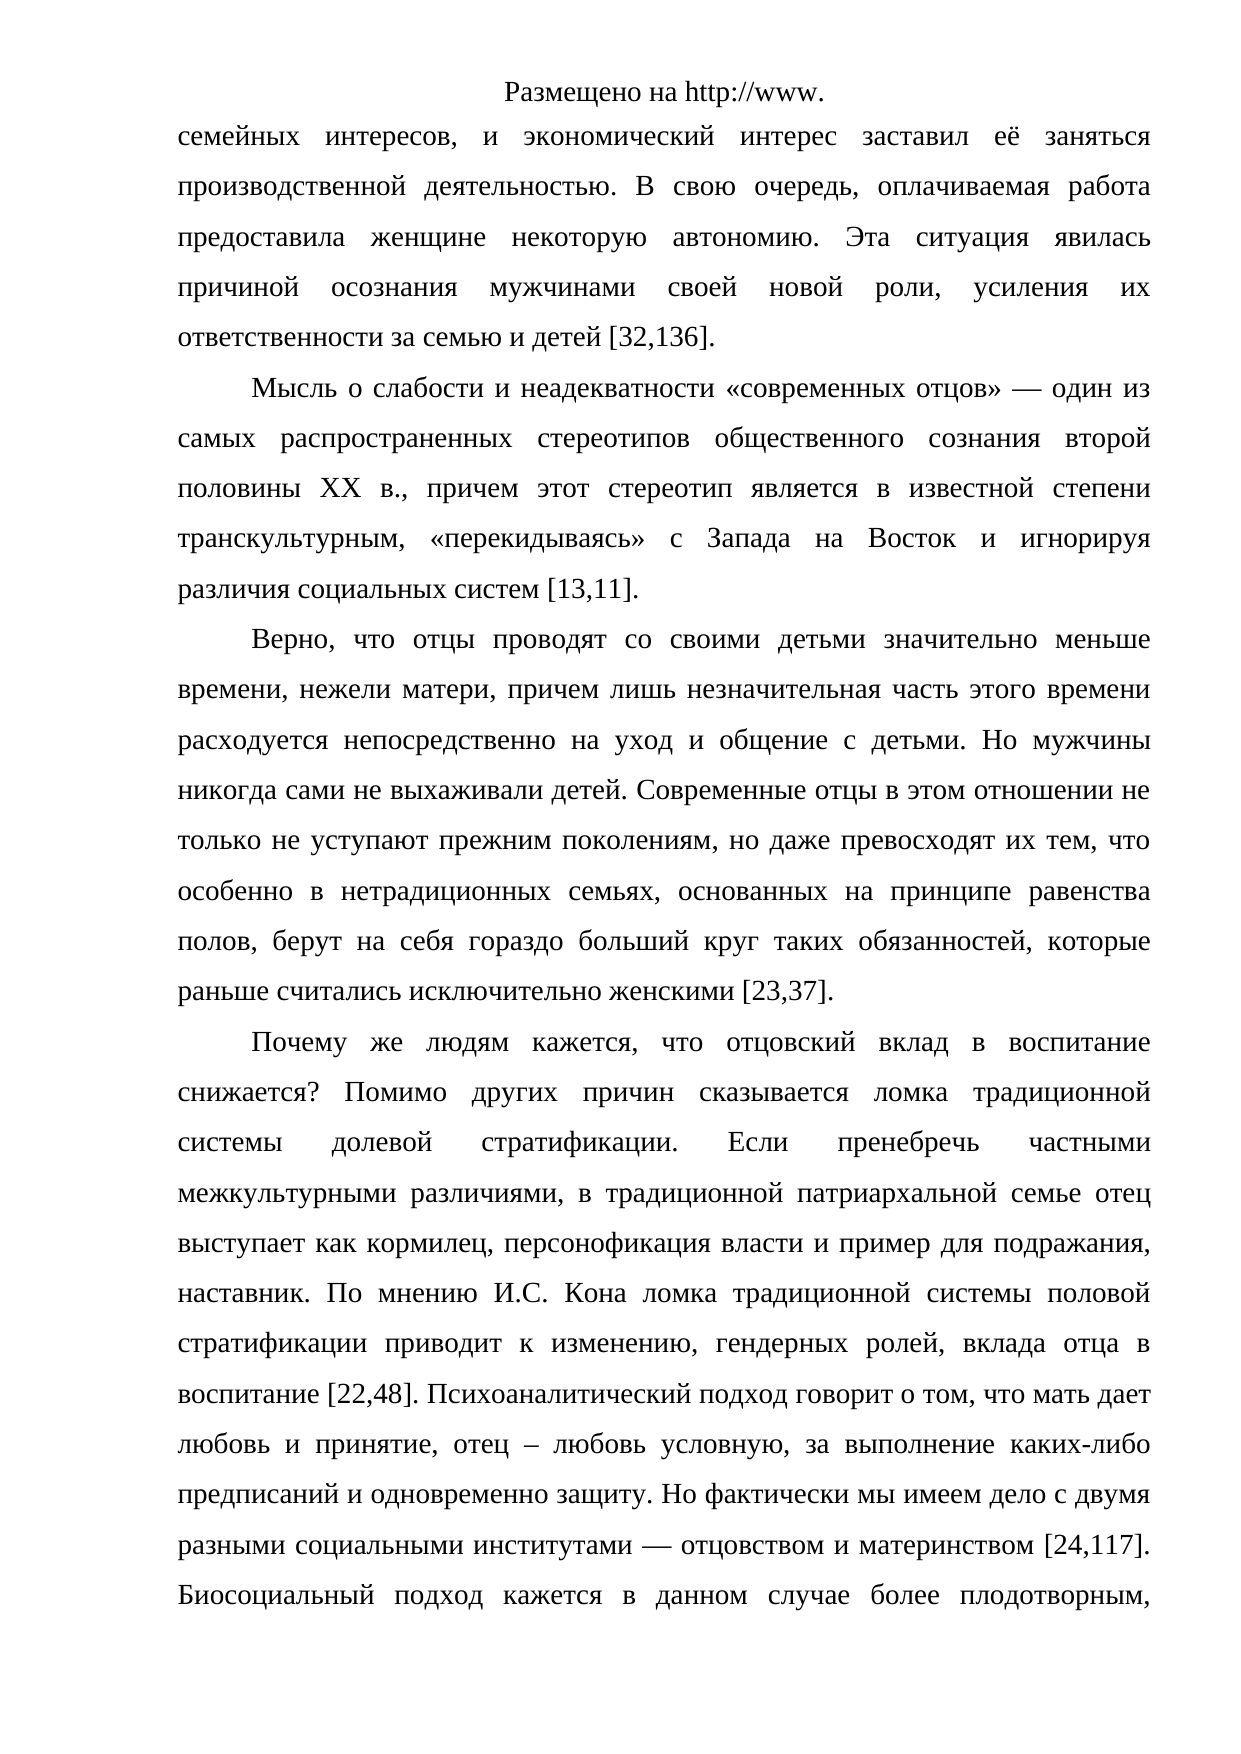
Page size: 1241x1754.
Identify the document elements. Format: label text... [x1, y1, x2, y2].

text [177, 118, 1152, 353]
text Мысль о слабости и неадекватности «современных отцов» — один из самых распространенных стереотипов общественного сознания второй половины XX в., причем этот стереотип является в известной степени транскультурным, «перекидываясь» с Запада на Восток и игнорируя различия социальных систем [13,11]. [177, 370, 1152, 604]
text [177, 1024, 1152, 1611]
text Верно, что отцы проводят со своими детьми значительно меньше времени, нежели матери, причем лишь незначительная часть этого времени расходуется непосредственно на уход и общение с детьми. Но мужчины никогда сами не выхаживали детей. Современные отцы в этом отношении не только не уступают прежним поколениям, но даже превосходят их тем, что особенно в нетрадиционных семьях, основанных на принципе равенства полов, берут на себя гораздо больший круг таких обязанностей, которые раньше считались исключительно женскими [23,37]. [177, 621, 1152, 1007]
